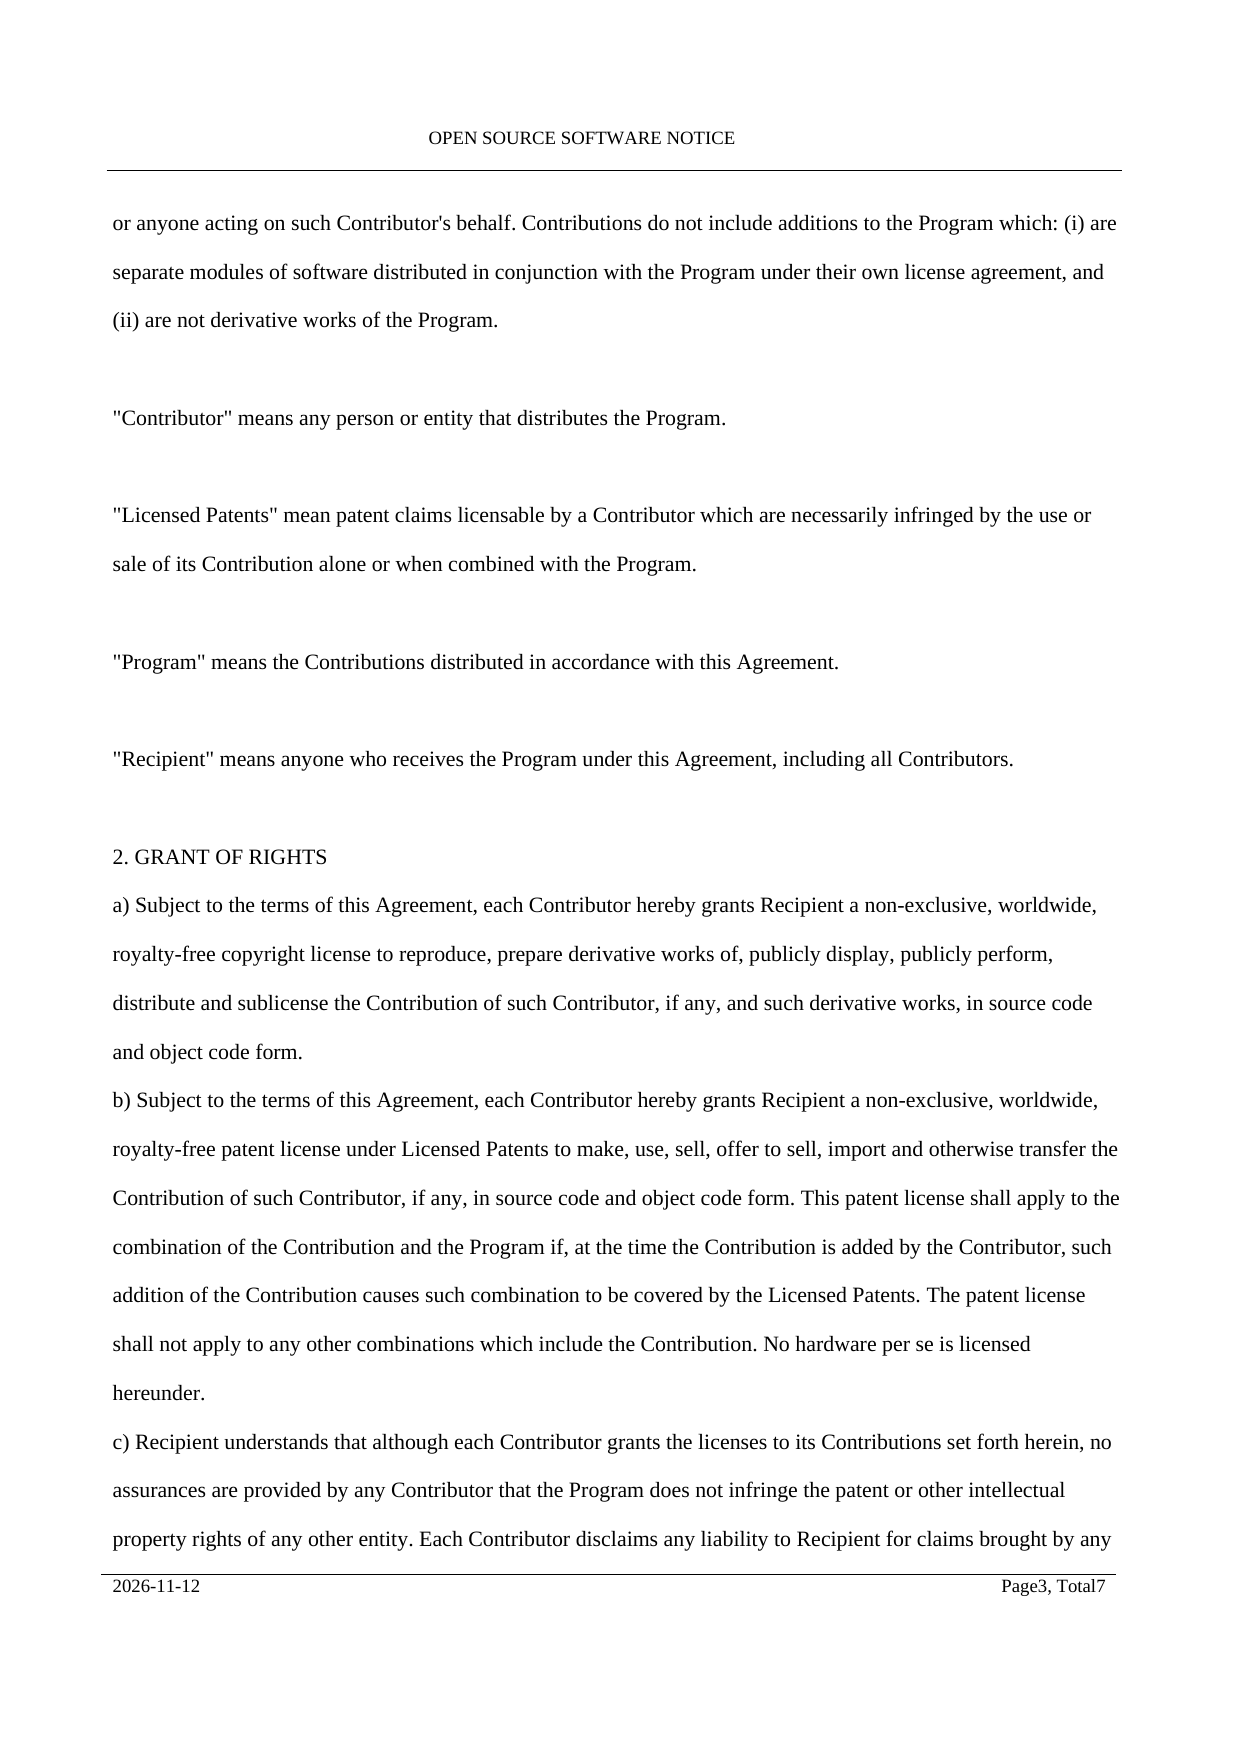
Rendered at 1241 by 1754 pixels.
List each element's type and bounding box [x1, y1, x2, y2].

text [112, 206, 1128, 1555]
